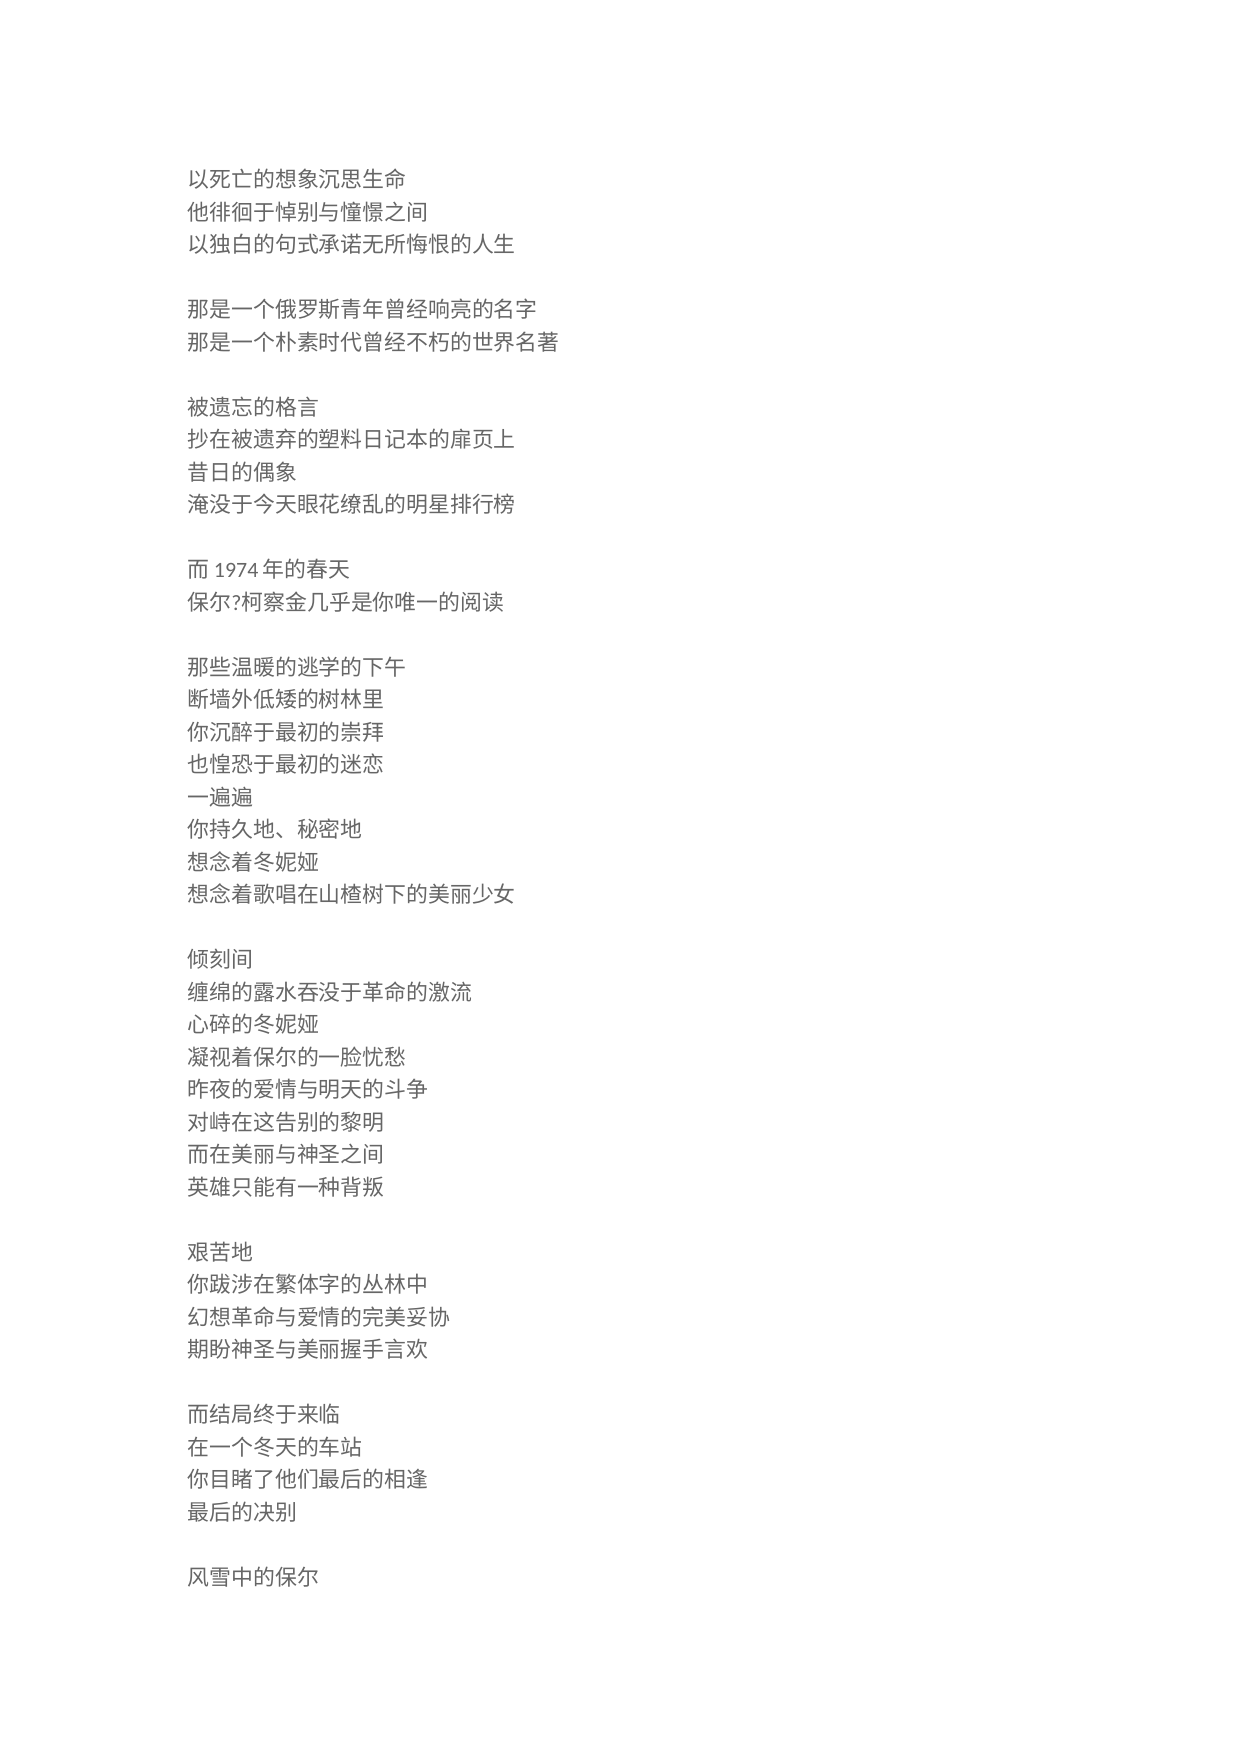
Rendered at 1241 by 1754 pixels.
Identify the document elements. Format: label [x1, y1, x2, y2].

text [187, 162, 1053, 1592]
